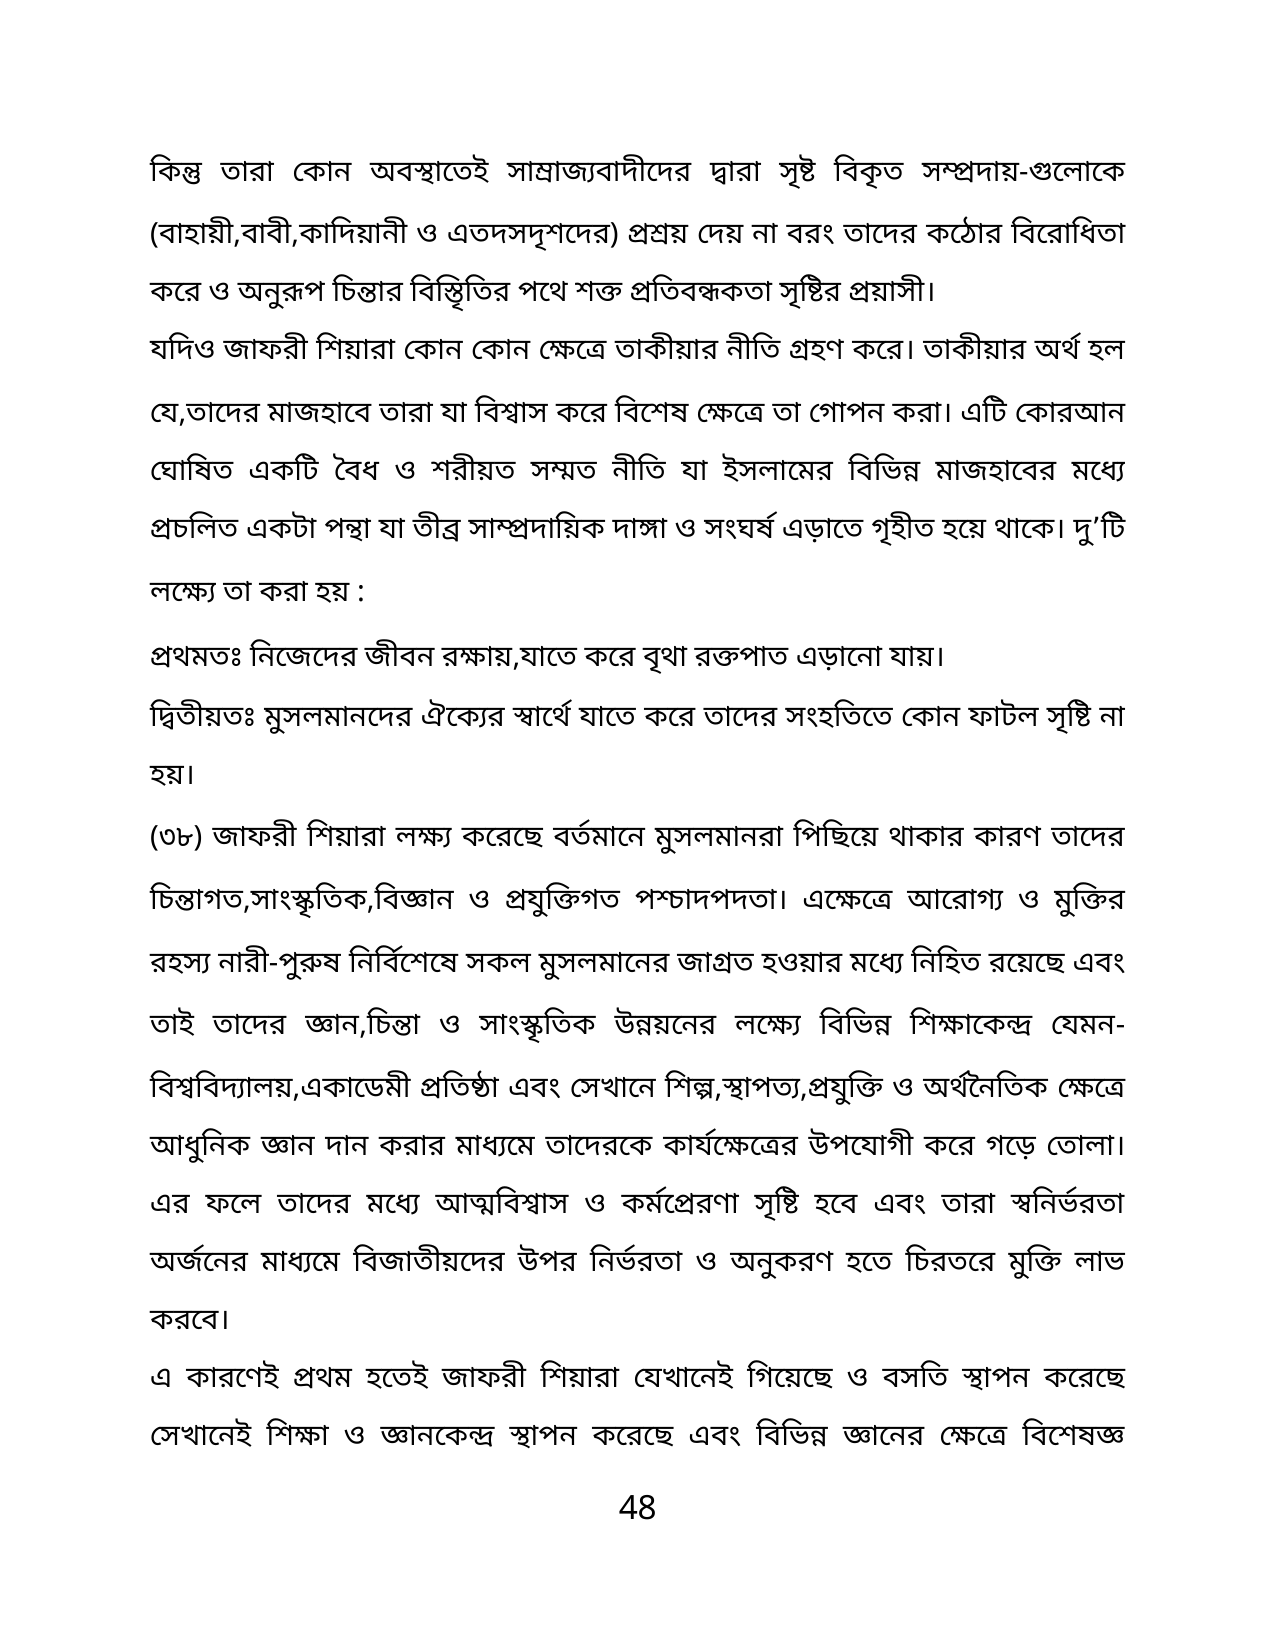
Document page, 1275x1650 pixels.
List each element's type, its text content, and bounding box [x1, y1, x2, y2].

text প্রথমতঃ নিজেদের জীবন রক্ষায়,যাতে করে বৃথা রক্তপাত এড়ানো যায়। [150, 635, 1125, 678]
text কিন্তু তারা কোন অবস্থাতেই সাম্রাজ্যবাদীদের দ্বারা সৃষ্ট বিকৃত সম্প্রদায়-গুলোকে (বাহায়ী,বাবী,কাদিয়ানী ও এতদসদৃশদের) প্রশ্রয় দেয় না বরং তাদের কঠোর বিরোধিতা করে ও অনুরূপ চিন্তার বিস্তিৃতির পথে শক্ত প্রতিবন্ধকতা সৃষ্টির প্রয়াসী। [150, 150, 1125, 314]
text দ্বিতীয়তঃ মুসলমানদের ঐক্যের স্বার্থে যাতে করে তাদের সংহতিতে কোন ফাটল সৃষ্টি না হয়। [150, 699, 1125, 796]
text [150, 1360, 1125, 1457]
text (৩৮) জাফরী শিয়ারা লক্ষ্য করেছে বর্তমানে মুসলমানরা পিছিয়ে থাকার কারণ তাদের চিন্তাগত,সাংস্কৃতিক,বিজ্ঞান ও প্রযুক্তিগত পশ্চাদপদতা। এক্ষেত্রে আরোগ্য ও মুক্তির রহস্য নারী-পুরুষ নির্বিশেষে সকল মুসলমানের জাগ্রত হওয়ার মধ্যে নিহিত রয়েছে এবং তাই তাদের জ্ঞান,চিন্তা ও সাংস্কৃতিক উন্নয়নের লক্ষ্যে বিভিন্ন শিক্ষাকেন্দ্র যেমন- বিশ্ববিদ্যালয়,একাডেমী প্রতিষ্ঠা এবং সেখানে শিল্প,স্থাপত্য,প্রযুক্তি ও অর্থনৈতিক ক্ষেত্রে আধুনিক জ্ঞান দান করার মাধ্যমে তাদেরকে কার্যক্ষেত্রের উপযোগী করে গড়ে তোলা। এর ফলে তাদের মধ্যে আত্মবিশ্বাস ও কর্মপ্রেরণা সৃষ্টি হবে এবং তারা স্বনির্ভরতা অর্জনের মাধ্যমে বিজাতীয়দের উপর নির্ভরতা ও অনুকরণ হতে চিরতরে মুক্তি লাভ করবে। [150, 815, 1125, 1341]
text যদিও জাফরী শিয়ারা কোন কোন ক্ষেত্রে তাকীয়ার নীতি গ্রহণ করে। তাকীয়ার অর্থ হল যে,তাদের মাজহাবে তারা যা বিশ্বাস করে বিশেষ ক্ষেত্রে তা গোপন করা। এটি কোরআন ঘোষিত একটি বৈধ ও শরীয়ত সম্মত নীতি যা ইসলামের বিভিন্ন মাজহাবের মধ্যে প্রচলিত একটা পন্থা যা তীব্র সাম্প্রদায়িক দাঙ্গা ও সংঘর্ষ এড়াতে গৃহীত হয়ে থাকে। দু’টি লক্ষ্যে তা করা হয় : [150, 333, 1125, 613]
